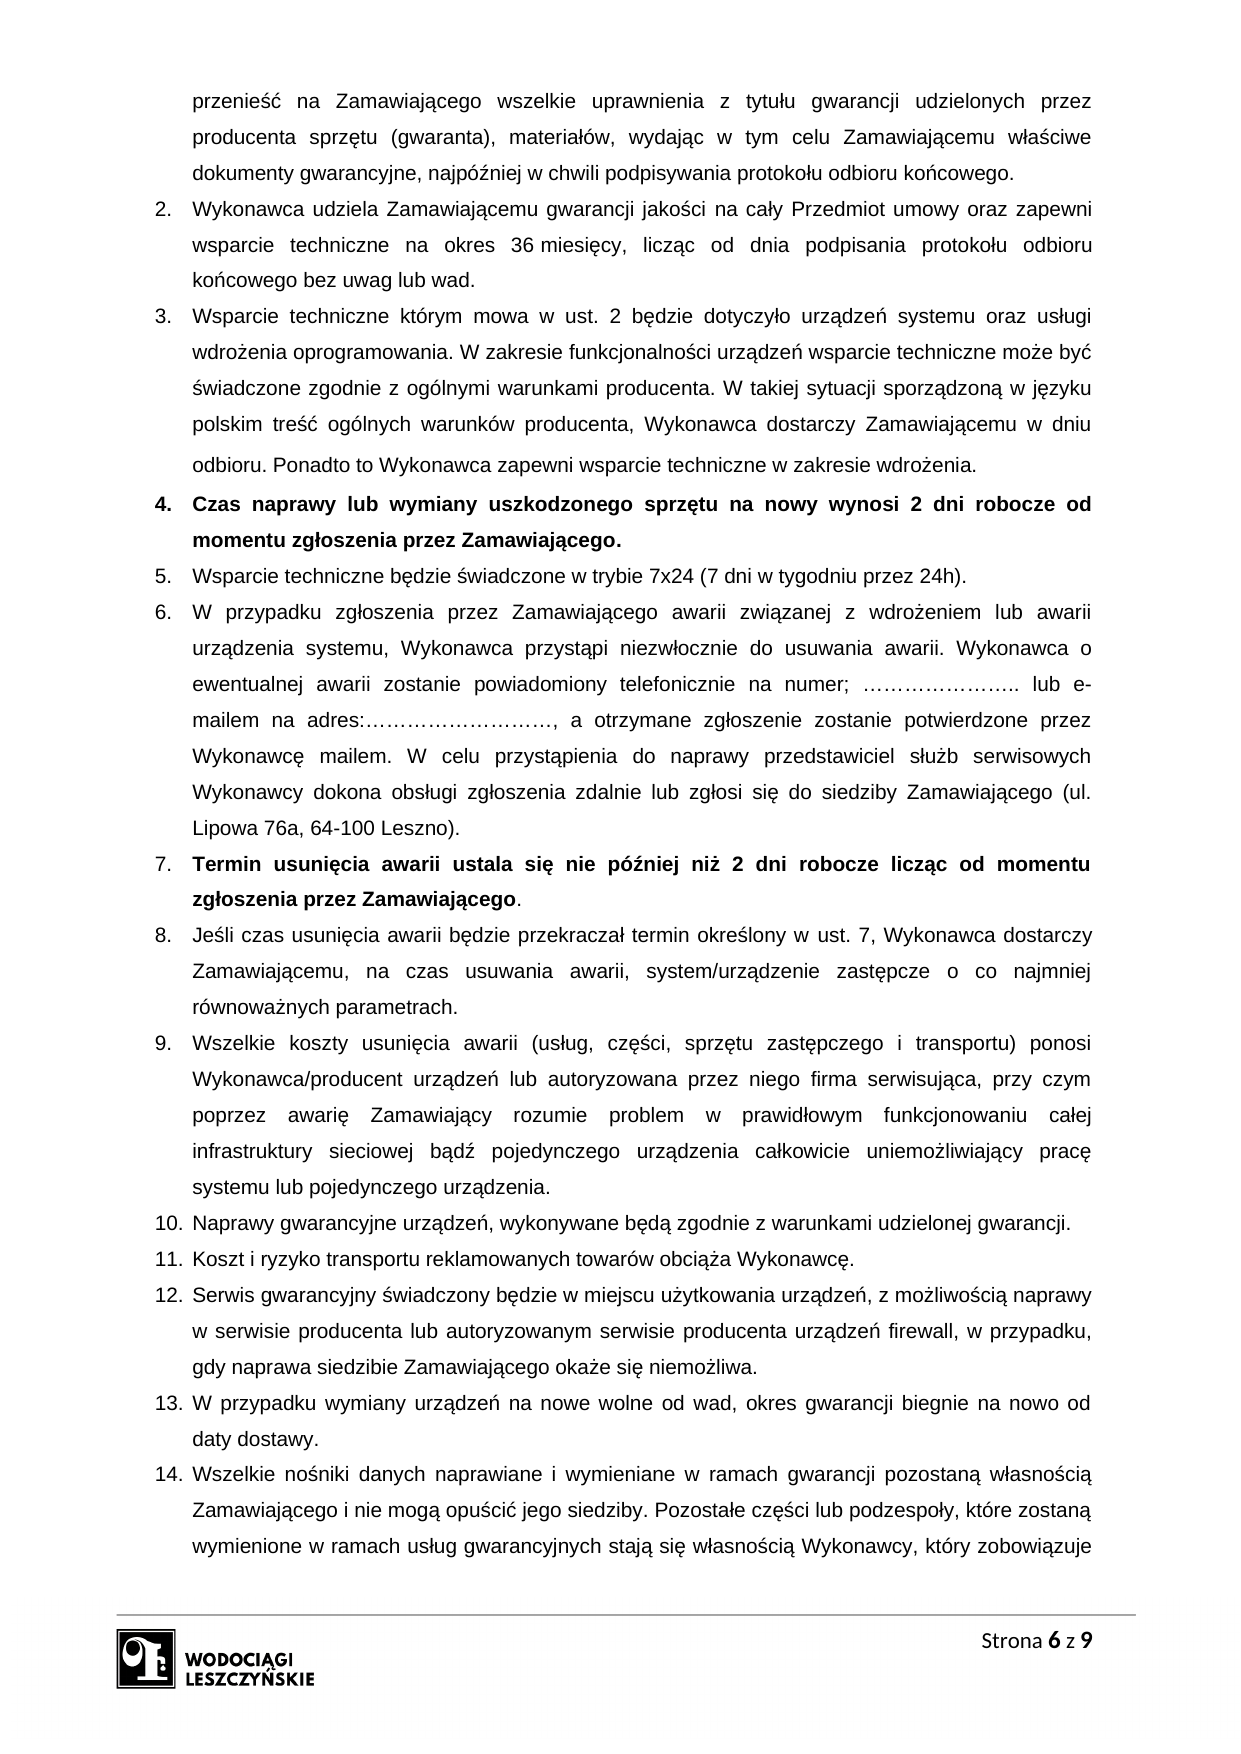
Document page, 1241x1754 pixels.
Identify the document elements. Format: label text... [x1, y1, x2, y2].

list Wsparcie techniczne będzie świadczone w trybie 7x24 (7 dni w tygodniu przez 24h). [154, 564, 1093, 588]
list Koszt i ryzyko transportu reklamowanych towarów obciąża Wykonawcę. [154, 1247, 1093, 1271]
list Jeśli czas usunięcia awarii będzie przekraczał termin określony w ust. 7, Wykonawca dostarczy Zamawiającemu, na czas usuwania awarii, system/urządzenie zastępcze o co najmniej równoważnych parametrach. [154, 923, 1093, 1019]
list Termin usunięcia awarii ustala się nie później niż 2 dni robocze licząc od momentu zgłoszenia przez Zamawiającego. [154, 851, 1093, 911]
list Wsparcie techniczne którym mowa w ust. 2 będzie dotyczyło urządzeń systemu oraz usługi wdrożenia oprogramowania. W zakresie funkcjonalności urządzeń wsparcie techniczne może być świadczone zgodnie z ogólnymi warunkami producenta. W takiej sytuacji sporządzoną w języku polskim treść ogólnych warunków producenta, Wykonawca dostarczy Zamawiającemu w dniu odbioru. Ponadto to Wykonawca zapewni wsparcie techniczne w zakresie wdrożenia. [154, 304, 1093, 478]
list W przypadku wymiany urządzeń na nowe wolne od wad, okres gwarancji biegnie na nowo od daty dostawy. [154, 1390, 1093, 1450]
list Serwis gwarancyjny świadczony będzie w miejscu użytkowania urządzeń, z możliwością naprawy w serwisie producenta lub autoryzowanym serwisie producenta urządzeń firewall, w przypadku, gdy naprawa siedzibie Zamawiającego okaże się niemożliwa. [154, 1283, 1093, 1378]
list Wykonawca udziela Zamawiającemu gwarancji jakości na cały Przedmiot umowy oraz zapewni wsparcie techniczne na okres 36 miesięcy, licząc od dnia podpisania protokołu odbioru końcowego bez uwag lub wad. [154, 196, 1093, 292]
list Naprawy gwarancyjne urządzeń, wykonywane będą zgodnie z warunkami udzielonej gwarancji. [154, 1211, 1093, 1235]
list Czas naprawy lub wymiany uszkodzonego sprzętu na nowy wynosi 2 dni robocze od momentu zgłoszenia przez Zamawiającego. [154, 492, 1093, 552]
picture [11, 1597, 1241, 1739]
list W przypadku zgłoszenia przez Zamawiającego awarii związanej z wdrożeniem lub awarii urządzenia systemu, Wykonawca przystąpi niezwłocznie do usuwania awarii. Wykonawca o ewentualnej awarii zostanie powiadomiony telefonicznie na numer; ………………….. lub e-mailem na adres:………………………, a otrzymane zgłoszenie zostanie potwierdzone przez Wykonawcę mailem. W celu przystąpienia do naprawy przedstawiciel służb serwisowych Wykonawcy dokona obsługi zgłoszenia zdalnie lub zgłosi się do siedziby Zamawiającego (ul. Lipowa 76a, 64-100 Leszno). [154, 600, 1093, 839]
list Wszelkie koszty usunięcia awarii (usług, części, sprzętu zastępczego i transportu) ponosi Wykonawca/producent urządzeń lub autoryzowana przez niego firma serwisująca, przy czym poprzez awarię Zamawiający rozumie problem w prawidłowym funkcjonowaniu całej infrastruktury sieciowej bądź pojedynczego urządzenia całkowicie uniemożliwiający pracę systemu lub pojedynczego urządzenia. [154, 1031, 1093, 1199]
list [154, 89, 1093, 184]
